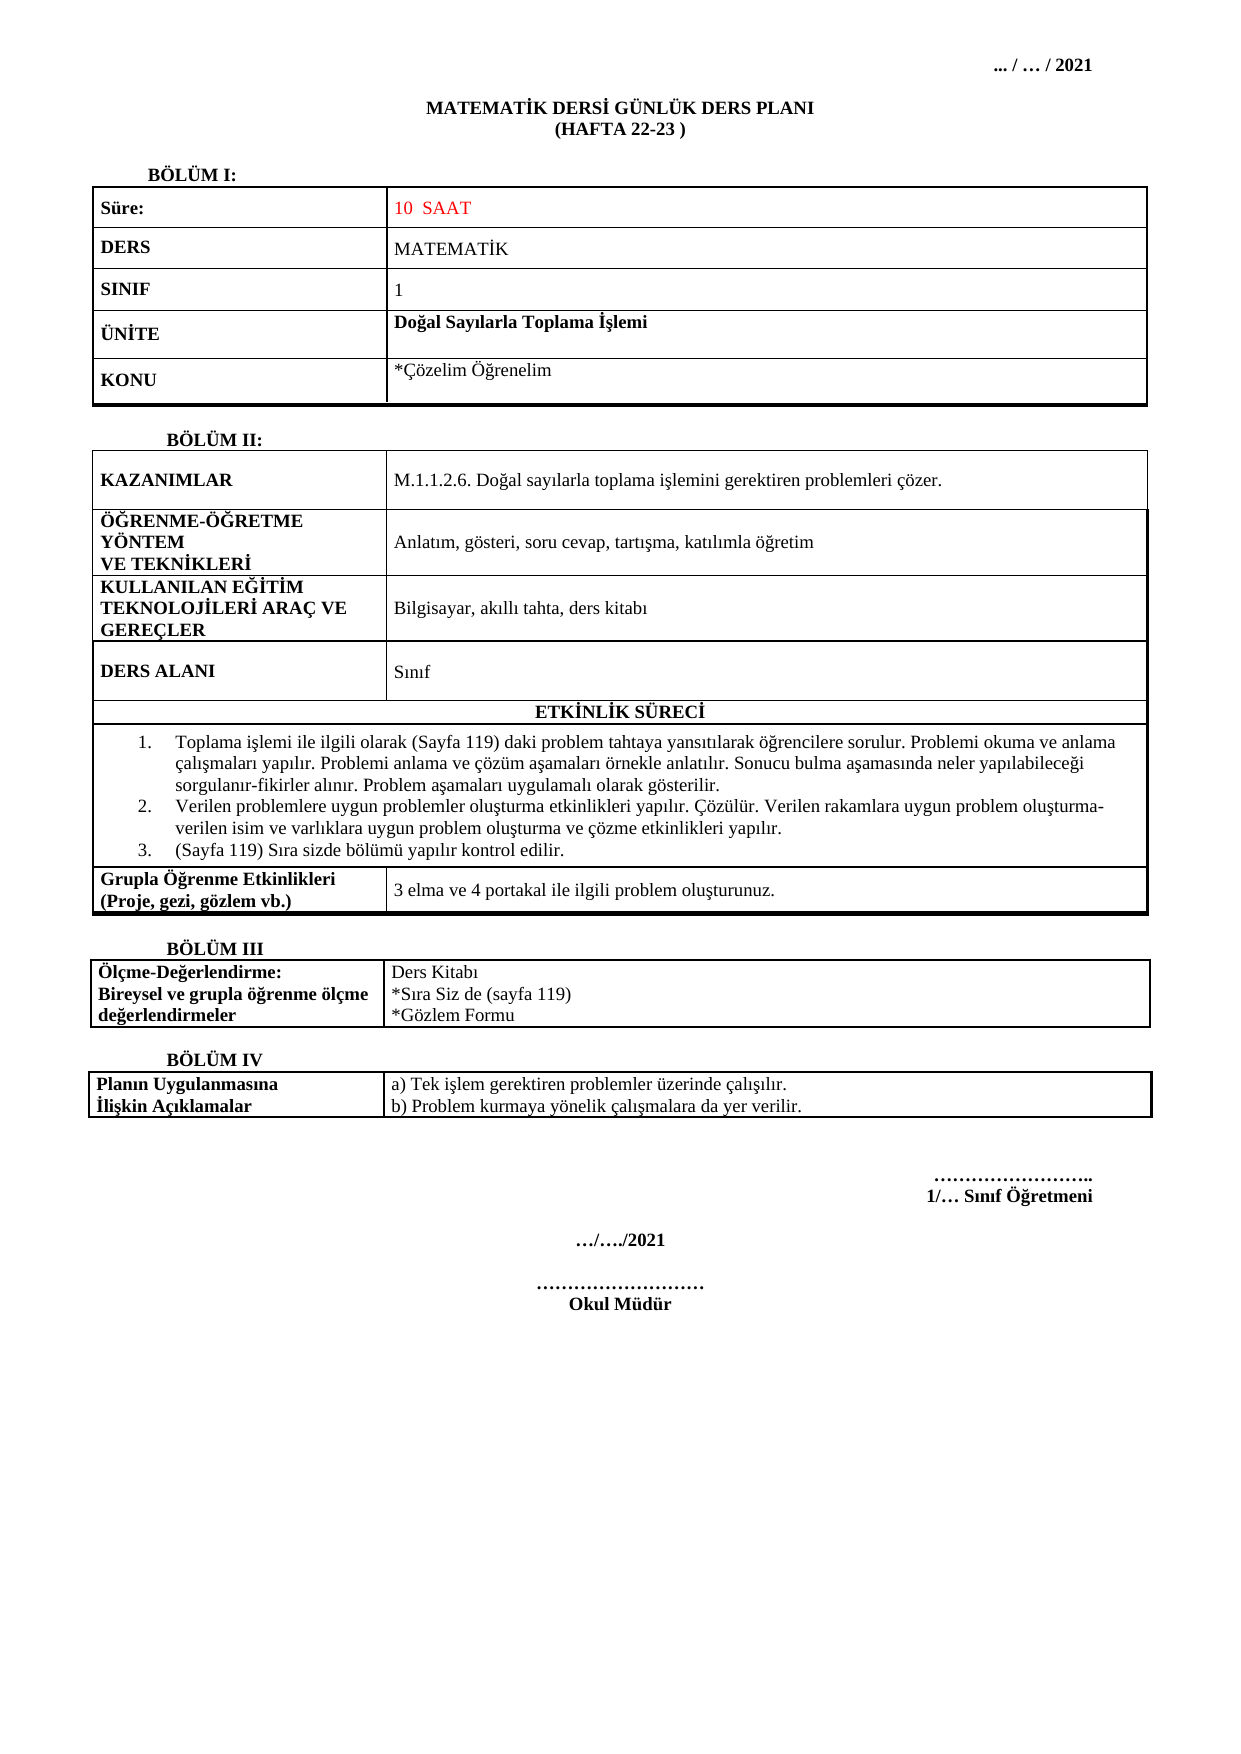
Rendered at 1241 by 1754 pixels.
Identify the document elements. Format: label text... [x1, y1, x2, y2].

table_cell SINIF [94, 269, 386, 309]
table_cell Grupla Öğrenme Etkinlikleri (Proje, gezi, gözlem vb.) [94, 868, 386, 911]
table_header a) Tek işlem gerektiren problemler üzerinde çalışılır. b) Problem kurmaya yönelik çalışmalara da yer verilir. [385, 1073, 1150, 1116]
table_cell ÖĞRENME-ÖĞRETME YÖNTEM VE TEKNİKLERİ [93, 510, 386, 574]
table_cell 3 elma ve 4 portakal ile ilgili problem oluşturunuz. [387, 868, 1146, 911]
table_header KAZANIMLAR [93, 451, 386, 509]
text BÖLÜM II: [148, 429, 1093, 450]
table_cell Bilgisayar, akıllı tahta, ders kitabı [387, 576, 1146, 640]
table_cell Sınıf [387, 642, 1146, 700]
text (HAFTA 22-23 ) [148, 118, 1093, 140]
text ……………………… [148, 1272, 1093, 1293]
table_header Ölçme-Değerlendirme: Bireysel ve grupla öğrenme ölçme değerlendirmeler [92, 961, 383, 1026]
table_cell *Çözelim Öğrenelim [388, 359, 1146, 402]
table_header Ders Kitabı *Sıra Siz de (sayfa 119) *Gözlem Formu [385, 961, 1149, 1026]
table_cell ETKİNLİK SÜRECİ [94, 701, 1146, 723]
table_header Süre: [94, 188, 386, 227]
text Okul Müdür [148, 1293, 1093, 1315]
text MATEMATİK DERSİ GÜNLÜK DERS PLANI [148, 97, 1093, 118]
text …………………….. [148, 1164, 1093, 1185]
table_header Planın Uygulanmasına İlişkin Açıklamalar [90, 1073, 383, 1116]
text …/…./2021 [148, 1228, 1093, 1250]
text BÖLÜM I: [148, 164, 1093, 186]
table_cell DERS [94, 228, 386, 268]
table_cell KULLANILAN EĞİTİM TEKNOLOJİLERİ ARAÇ VE GEREÇLER [93, 576, 386, 640]
table_cell Anlatım, gösteri, soru cevap, tartışma, katılımla öğretim [387, 510, 1146, 574]
table_cell ÜNİTE [94, 311, 386, 358]
text ... / … / 2021 [148, 54, 1093, 75]
table_cell KONU [94, 359, 386, 402]
subtitle BÖLÜM III [148, 937, 1093, 959]
table_cell Doğal Sayılarla Toplama İşlemi [388, 311, 1146, 358]
table_cell Toplama işlemi ile ilgili olarak (Sayfa 119) daki problem tahtaya yansıtılarak öğrencilere sorulur. Problemi okuma ve anlama çalışmaları yapılır. Problemi anlama ve çözüm aşamaları örnekle anlatılır. Sonucu bulma aşamasında neler yapılabileceği sorgulanır-fikirler alınır. Problem aşamaları uygulamalı olarak gösterilir. Verilen problemlere uygun problemler oluşturma etkinlikleri yapılır. Çözülür. Verilen rakamlara uygun problem oluşturma-verilen isim ve varlıklara uygun problem oluşturma ve çözme etkinlikleri yapılır. (Sayfa 119) Sıra sizde bölümü yapılır kontrol edilir. [94, 725, 1146, 866]
subtitle BÖLÜM IV [148, 1049, 1093, 1071]
table_cell MATEMATİK [388, 228, 1146, 268]
table_cell 1 [388, 269, 1146, 309]
table_header M.1.1.2.6. Doğal sayılarla toplama işlemini gerektiren problemleri çözer. [387, 451, 1147, 509]
table_cell DERS ALANI [94, 642, 386, 700]
text 1/… Sınıf Öğretmeni [148, 1185, 1093, 1207]
table_header 10 SAAT [388, 188, 1146, 227]
